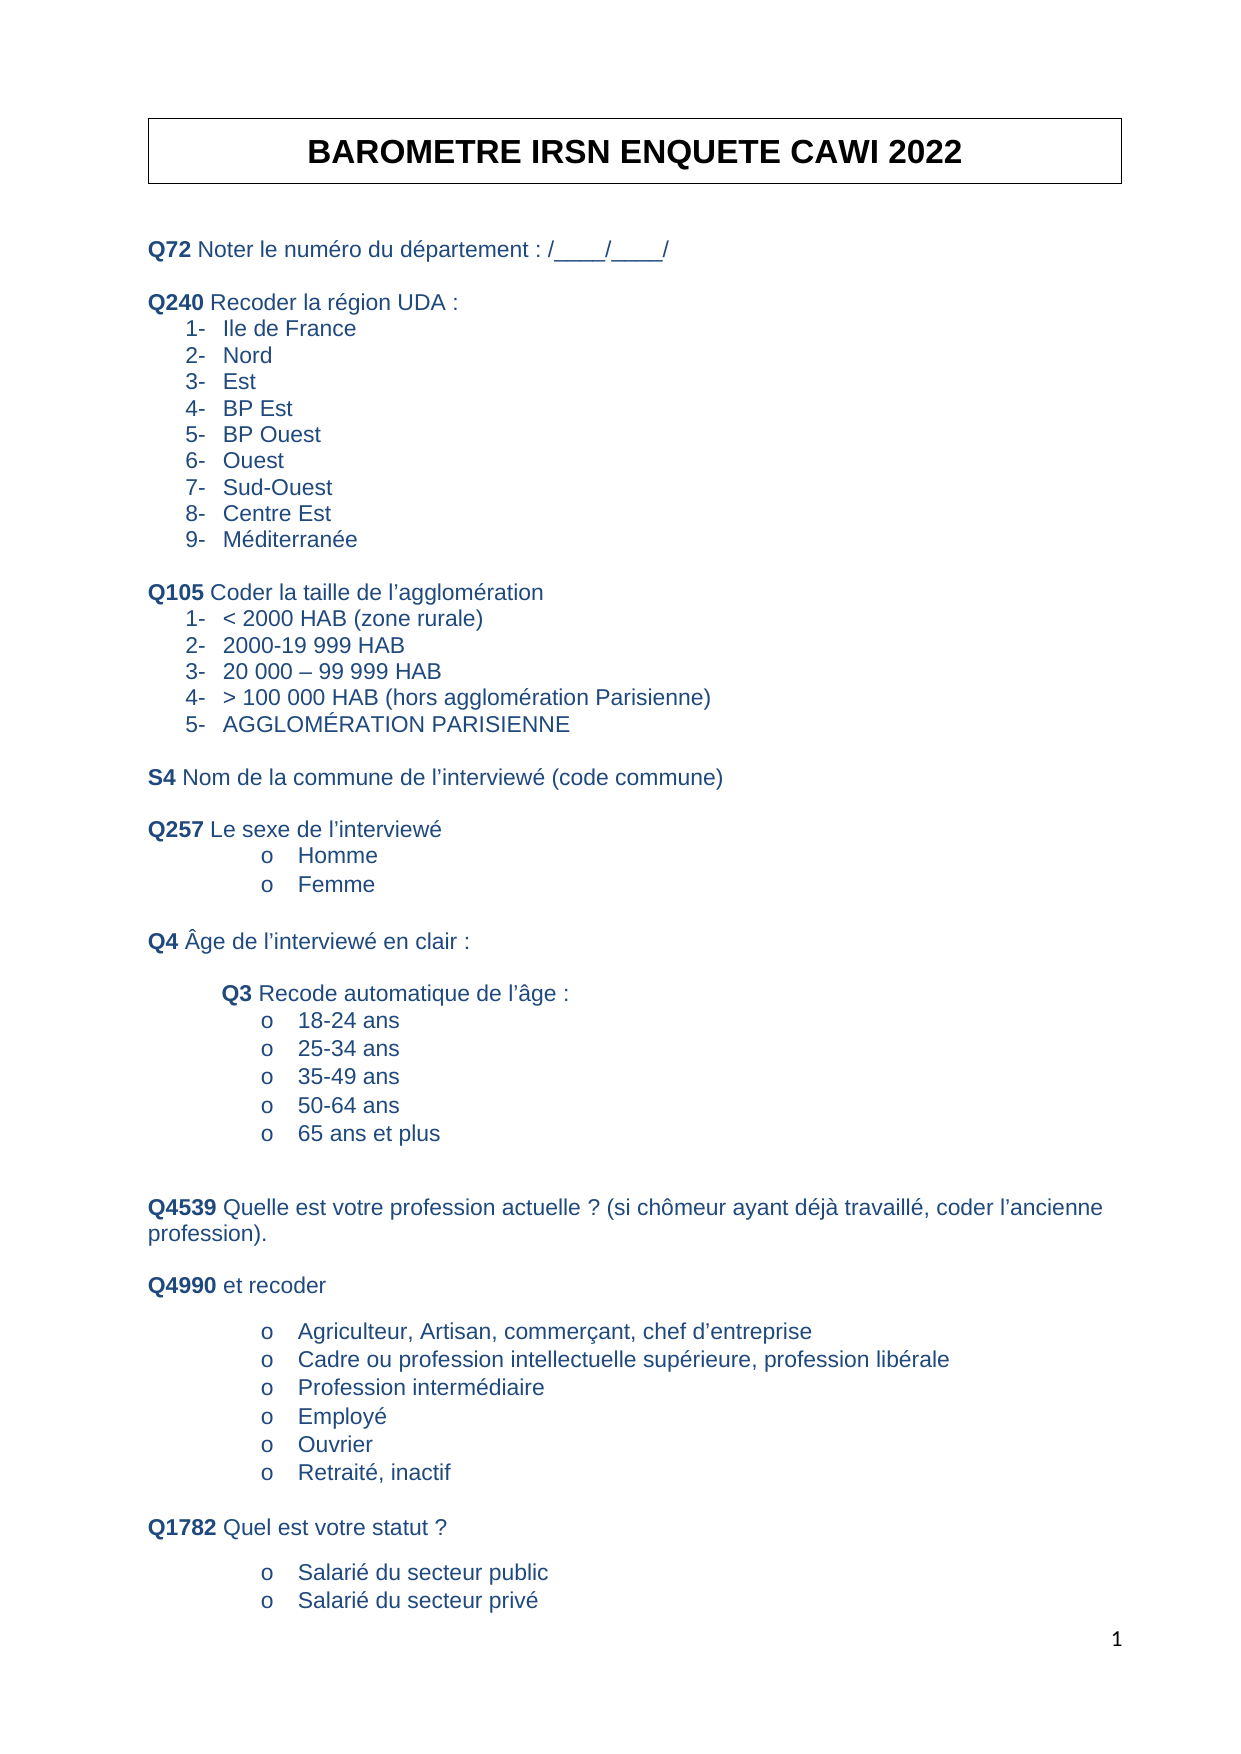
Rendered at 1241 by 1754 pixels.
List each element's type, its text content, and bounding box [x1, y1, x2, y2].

text Q3 Recode automatique de l’âge : [148, 980, 1122, 1007]
list BP Ouest [185, 421, 1122, 447]
list 65 ans et plus [260, 1120, 1122, 1148]
list Ouest [185, 447, 1122, 473]
list 2000-19 999 HAB [185, 632, 1122, 658]
list 18-24 ans [260, 1007, 1122, 1035]
table_header BAROMETRE IRSN ENQUETE CAWI 2022 [149, 119, 1121, 183]
list S4 Nom de la commune de l’interviewé (code commune) [148, 763, 1122, 790]
list Salarié du secteur public [260, 1559, 1122, 1587]
list Q240 Recoder la région UDA : [148, 289, 1122, 315]
list > 100 000 HAB (hors agglomération Parisienne) [185, 684, 1122, 711]
list 25-34 ans [260, 1035, 1122, 1063]
list Agriculteur, Artisan, commerçant, chef d’entreprise [260, 1318, 1122, 1346]
text Q1782 Quel est votre statut ? [148, 1514, 1122, 1540]
list BP Est [185, 394, 1122, 421]
list Ile de France [185, 315, 1122, 342]
list Ouvrier [260, 1431, 1122, 1459]
list 35-49 ans [260, 1063, 1122, 1092]
list Employé [260, 1403, 1122, 1431]
list Q105 Coder la taille de l’agglomération [148, 579, 1122, 605]
list < 2000 HAB (zone rurale) [185, 605, 1122, 632]
list Profession intermédiaire [260, 1374, 1122, 1403]
list Femme [260, 871, 1122, 899]
list Q4 Âge de l’interviewé en clair : [148, 928, 1122, 954]
list Q257 Le sexe de l’interviewé [148, 816, 1122, 842]
list Salarié du secteur privé [260, 1587, 1122, 1616]
list AGGLOMÉRATION PARISIENNE [185, 711, 1122, 737]
list Retraité, inactif [260, 1459, 1122, 1488]
list Q72 Noter le numéro du département : /____/____/ [148, 236, 1122, 263]
list Q4539 Quelle est votre profession actuelle ? (si chômeur ayant déjà travaillé, coder l’ancienne profession). [148, 1193, 1122, 1246]
list Centre Est [185, 500, 1122, 526]
list Nord [185, 342, 1122, 368]
list 20 000 – 99 999 HAB [185, 658, 1122, 684]
list 50-64 ans [260, 1092, 1122, 1120]
list Cadre ou profession intellectuelle supérieure, profession libérale [260, 1346, 1122, 1374]
list Est [185, 368, 1122, 394]
list Méditerranée [185, 526, 1122, 553]
text Q4990 et recoder [148, 1272, 1122, 1299]
list Sud-Ouest [185, 473, 1122, 500]
list Homme [260, 842, 1122, 871]
